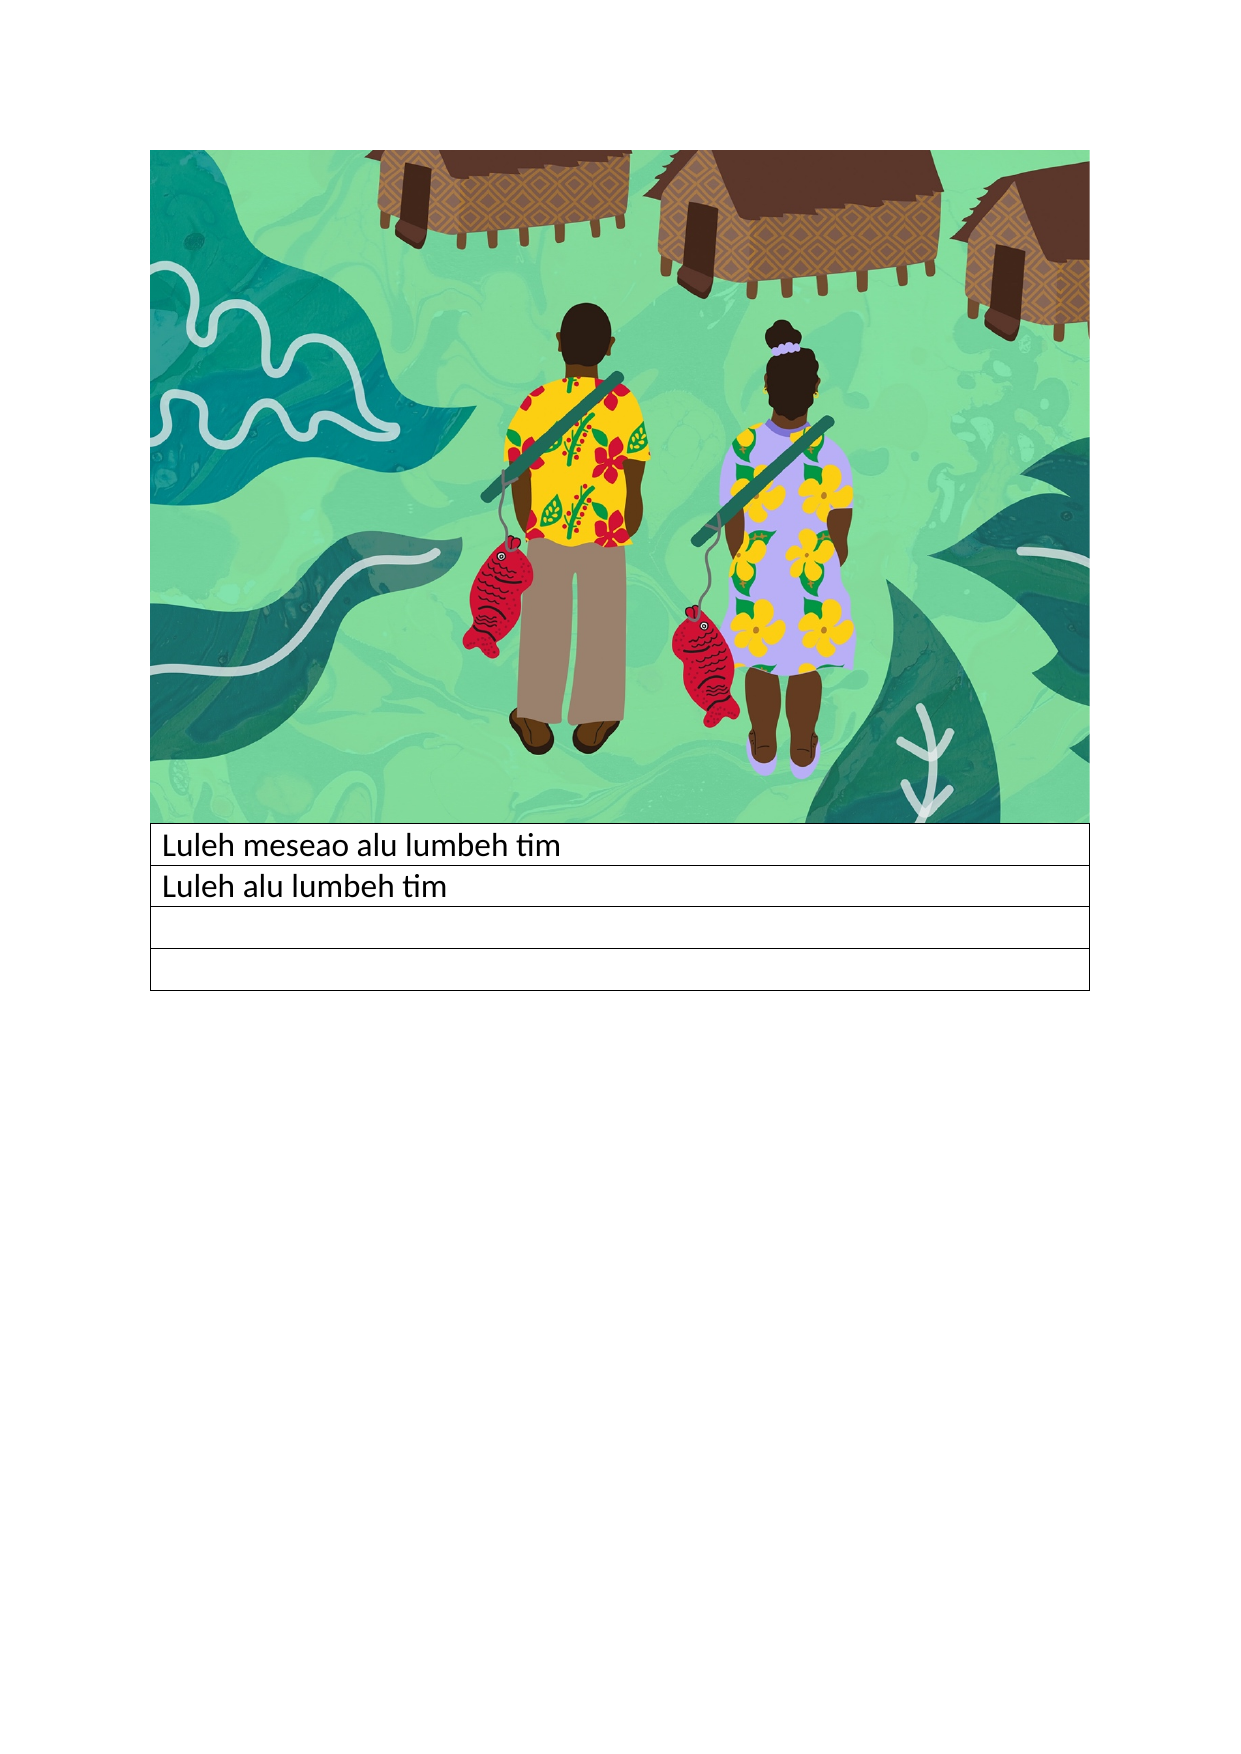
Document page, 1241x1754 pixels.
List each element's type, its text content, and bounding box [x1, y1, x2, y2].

picture [150, 150, 1090, 823]
table_cell [151, 907, 1089, 948]
table_header Luleh meseao alu lumbeh tim [151, 824, 1089, 864]
table_cell [151, 949, 1089, 990]
table_cell Luleh alu lumbeh tim [151, 866, 1089, 906]
